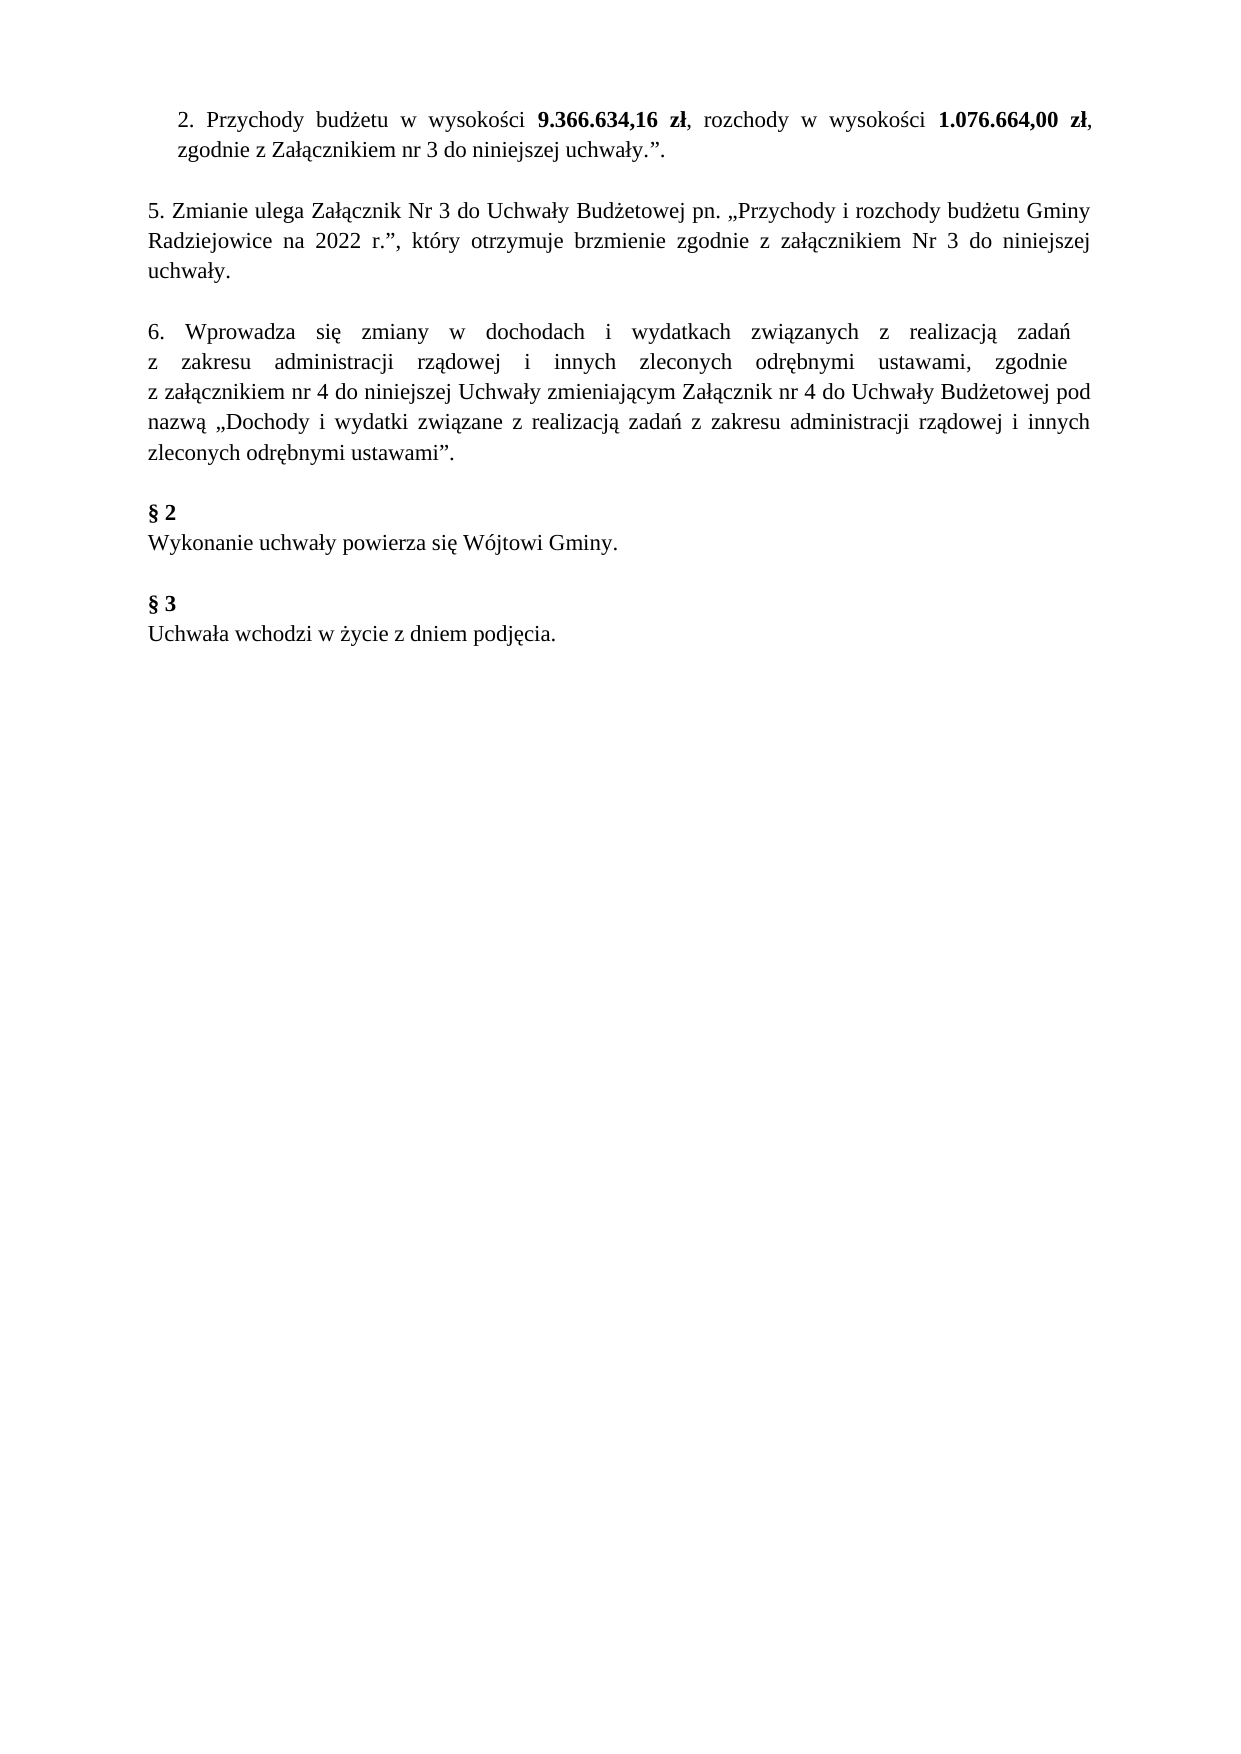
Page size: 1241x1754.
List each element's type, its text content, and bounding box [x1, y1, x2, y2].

text § 3 [148, 590, 1092, 616]
text Wykonanie uchwały powierza się Wójtowi Gminy. [148, 529, 1092, 556]
text 6. Wprowadza się zmiany w dochodach i wydatkach związanych z realizacją zadań z zakresu administracji rządowej i innych zleconych odrębnymi ustawami, zgodnie z załącznikiem nr 4 do niniejszej Uchwały zmieniającym Załącznik nr 4 do Uchwały Budżetowej pod nazwą „Dochody i wydatki związane z realizacją zadań z zakresu administracji rządowej i innych zleconych odrębnymi ustawami”. [148, 318, 1092, 465]
text 2. Przychody budżetu w wysokości 9.366.634,16 zł, rozchody w wysokości 1.076.664,00 zł, zgodnie z Załącznikiem nr 3 do niniejszej uchwały.”. [177, 106, 1092, 163]
text Uchwała wchodzi w życie z dniem podjęcia. [148, 620, 1092, 646]
text 5. Zmianie ulega Załącznik Nr 3 do Uchwały Budżetowej pn. „Przychody i rozchody budżetu Gminy Radziejowice na 2022 r.”, który otrzymuje brzmienie zgodnie z załącznikiem Nr 3 do niniejszej uchwały. [148, 197, 1092, 284]
text § 2 [148, 499, 1092, 525]
